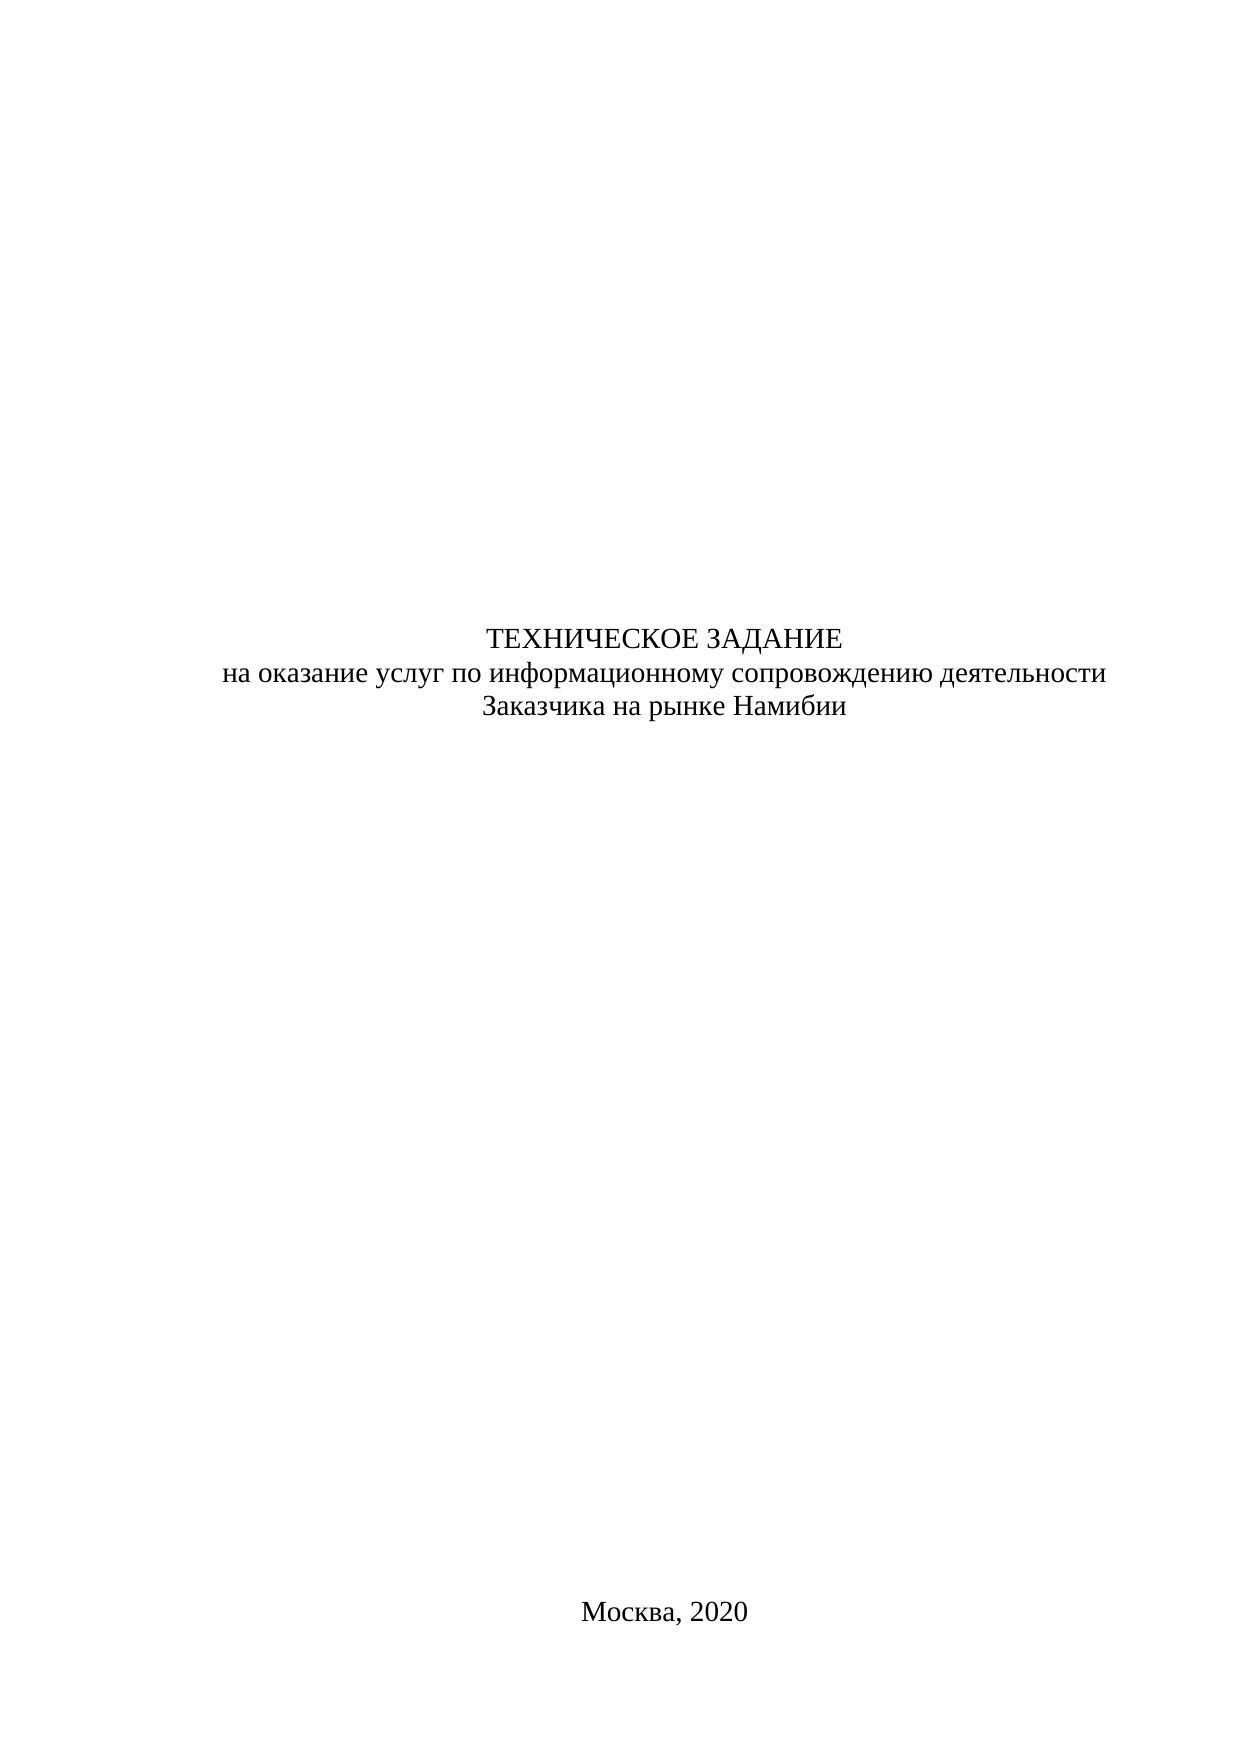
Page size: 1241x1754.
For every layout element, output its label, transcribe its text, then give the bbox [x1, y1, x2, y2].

text Москва, 2020 [177, 1594, 1152, 1627]
text на оказание услуг по информационному сопровождению деятельности Заказчика на рынке Намибии [177, 655, 1152, 722]
text ТЕХНИЧЕСКОЕ ЗАДАНИЕ [177, 621, 1152, 655]
